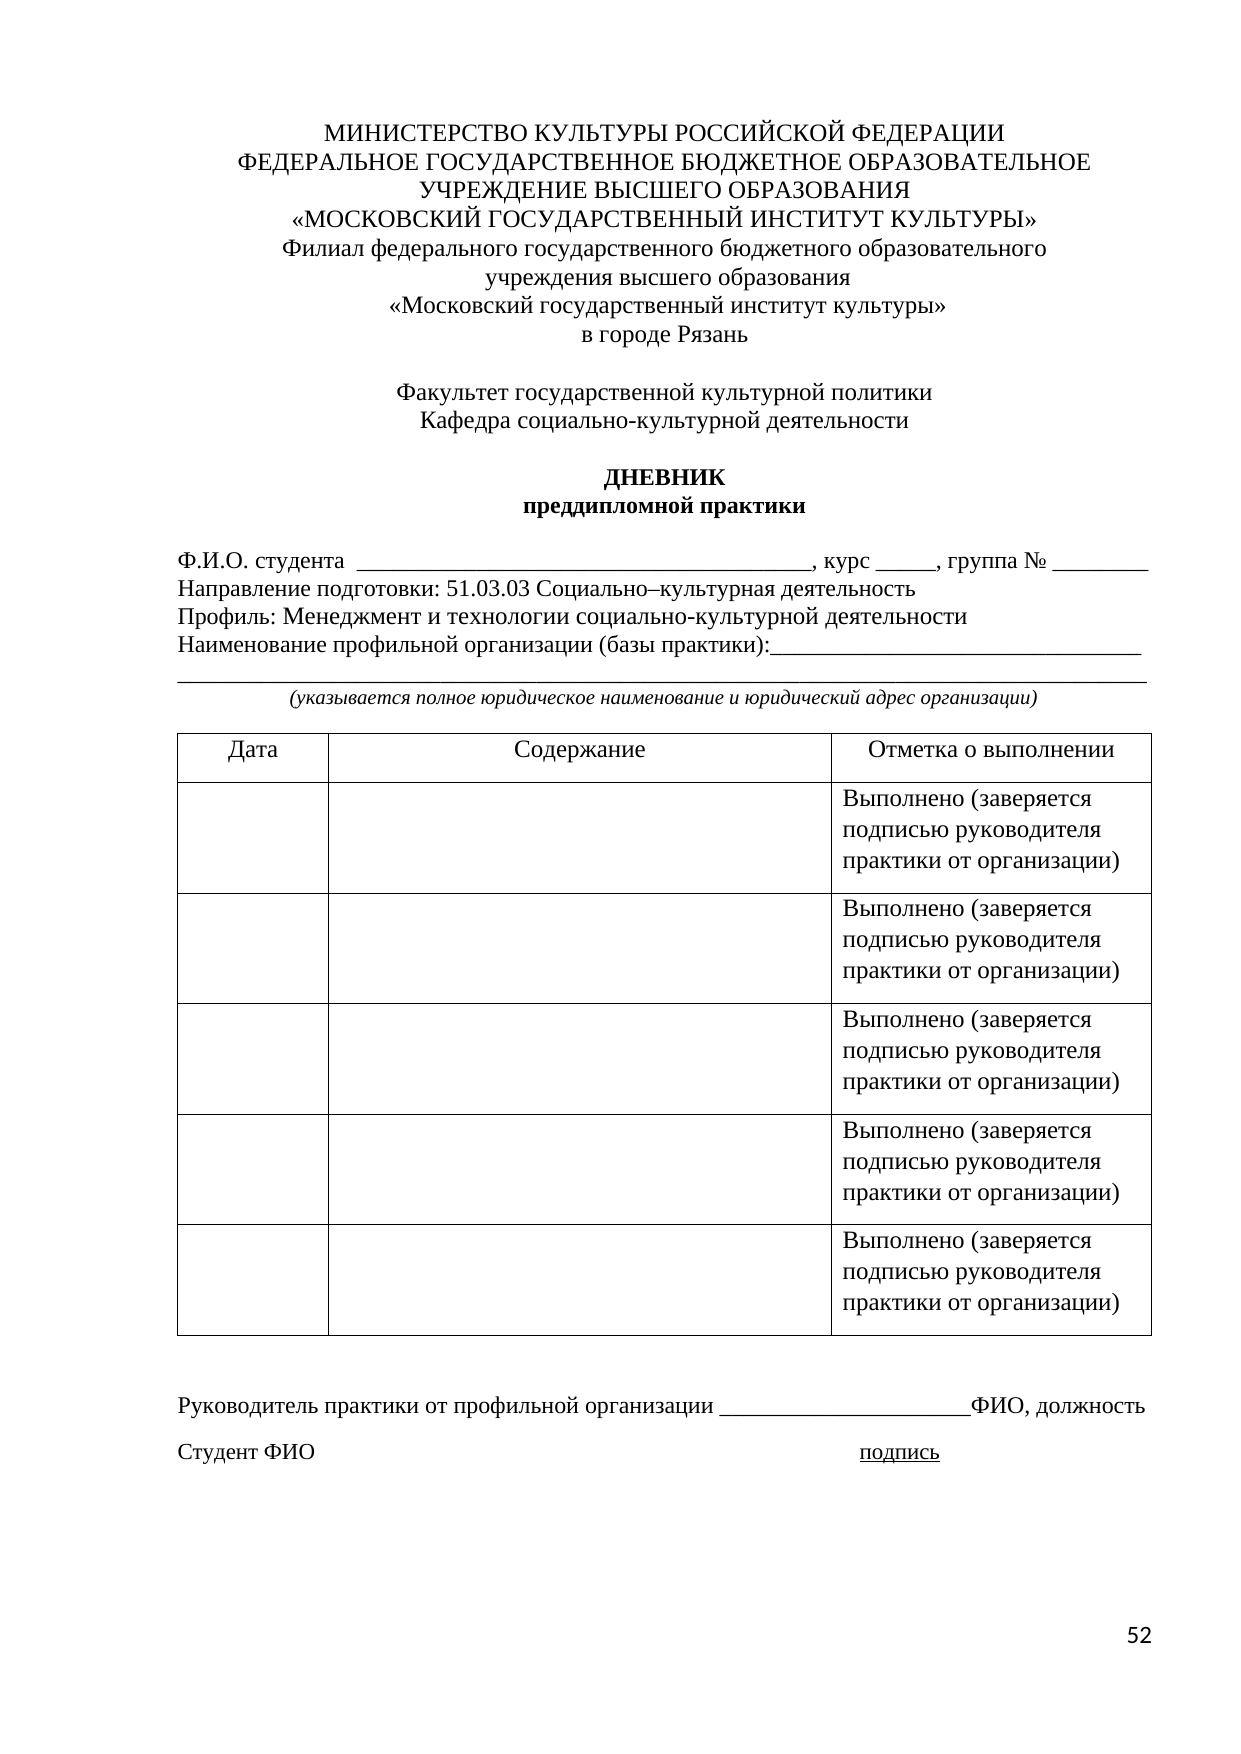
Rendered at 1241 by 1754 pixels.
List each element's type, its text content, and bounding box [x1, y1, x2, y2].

text Направление подготовки: 51.03.03 Социально–культурная деятельность [177, 573, 1152, 601]
table_cell [178, 783, 328, 892]
table_cell Выполнено (заверяется подписью руководителя практики от организации) [832, 1225, 1151, 1335]
text «Московский государственный институт культуры» [177, 291, 1152, 319]
text Руководитель практики от профильной организации _____________________ФИО, должность [177, 1392, 1152, 1419]
table_cell [329, 1004, 831, 1114]
text (указывается полное юридическое наименование и юридический адрес организации) [177, 685, 1152, 709]
text ДНЕВНИК [177, 463, 1152, 491]
table_cell [329, 783, 831, 892]
table_cell Выполнено (заверяется подписью руководителя практики от организации) [832, 894, 1151, 1003]
text Филиал федерального государственного бюджетного образовательного [177, 233, 1152, 262]
table_cell [329, 894, 831, 1003]
text ФЕДЕРАЛЬНОЕ ГОСУДАРСТВЕННОЕ БЮДЖЕТНОЕ ОБРАЗОВАТЕЛЬНОЕ УЧРЕЖДЕНИЕ ВЫСШЕГО ОБРАЗОВАНИЯ [177, 147, 1152, 204]
text учреждения высшего образования [177, 262, 1152, 291]
text Ф.И.О. студента ______________________________________, курс _____, группа № ________ [177, 546, 1152, 573]
text в городе Рязань [177, 319, 1152, 348]
table_header Содержание [329, 734, 831, 782]
table_cell [178, 894, 328, 1003]
table_cell [178, 1225, 328, 1335]
table_cell Выполнено (заверяется подписью руководителя практики от организации) [832, 1115, 1151, 1224]
table_cell Выполнено (заверяется подписью руководителя практики от организации) [832, 1004, 1151, 1114]
table_header Отметка о выполнении [832, 734, 1151, 782]
text «МОСКОВСКИЙ ГОСУДАРСТВЕННЫЙ ИНСТИТУТ КУЛЬТУРЫ» [177, 204, 1152, 233]
text Наименование профильной организации (базы практики):_______________________________ [177, 630, 1152, 657]
text Факультет государственной культурной политики [177, 377, 1152, 406]
table_cell [329, 1115, 831, 1224]
table_header Дата [178, 734, 328, 782]
table_cell [178, 1115, 328, 1224]
text Кафедра социально-культурной деятельности [177, 406, 1152, 434]
table_cell [329, 1225, 831, 1335]
table_cell Выполнено (заверяется подписью руководителя практики от организации) [832, 783, 1151, 892]
text МИНИСТЕРСТВО КУЛЬТУРЫ РОССИЙСКОЙ ФЕДЕРАЦИИ [177, 118, 1152, 147]
text _________________________________________________________________________________ [177, 657, 1152, 685]
text Профиль: Менеджмент и технологии социально-культурной деятельности [177, 601, 1152, 630]
table_cell [178, 1004, 328, 1114]
text Студент ФИО подпись [177, 1438, 1152, 1464]
text преддипломной практики [177, 491, 1152, 518]
